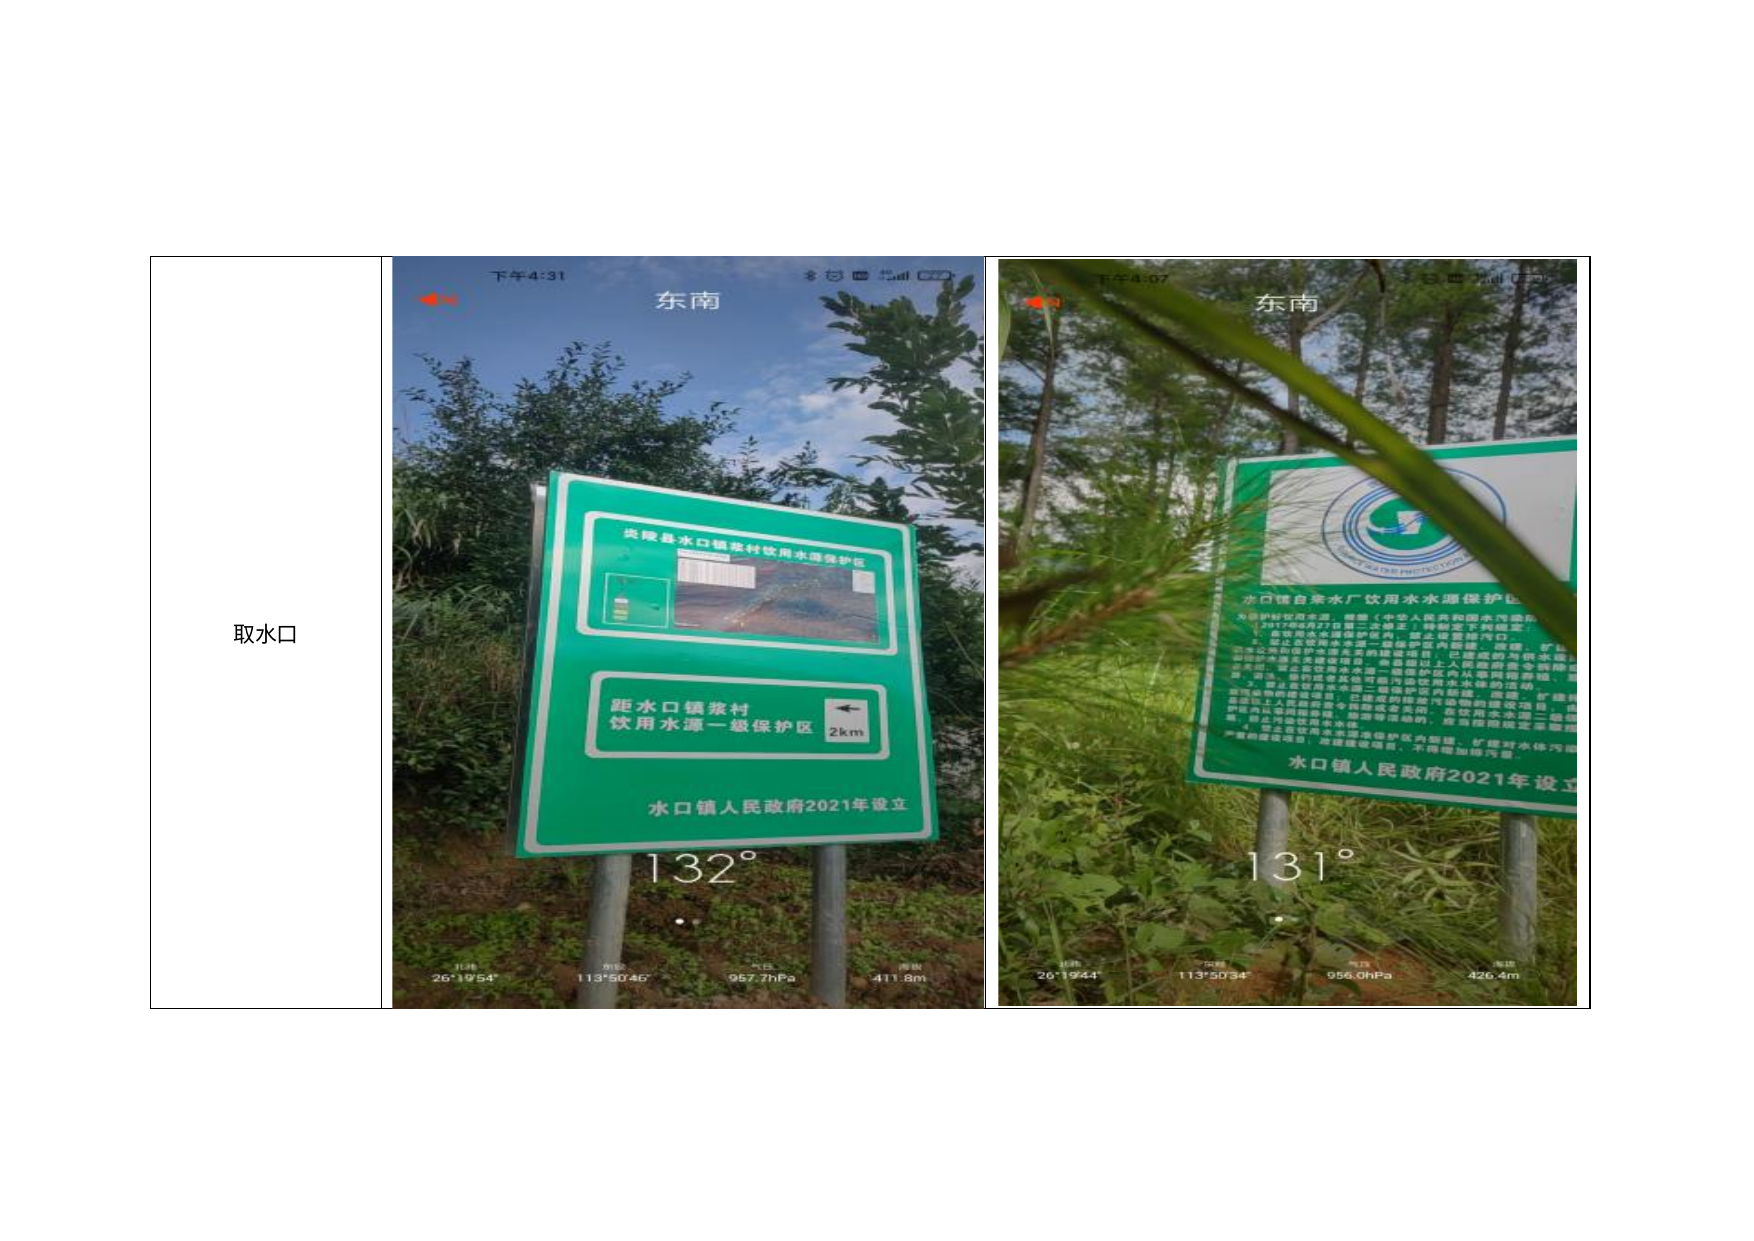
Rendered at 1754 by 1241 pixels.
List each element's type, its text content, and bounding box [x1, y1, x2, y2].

picture [998, 259, 1577, 1006]
table_header 取水口 [151, 257, 381, 1008]
picture [392, 256, 985, 1009]
table_header [986, 257, 1589, 1008]
table_header [382, 257, 392, 1008]
